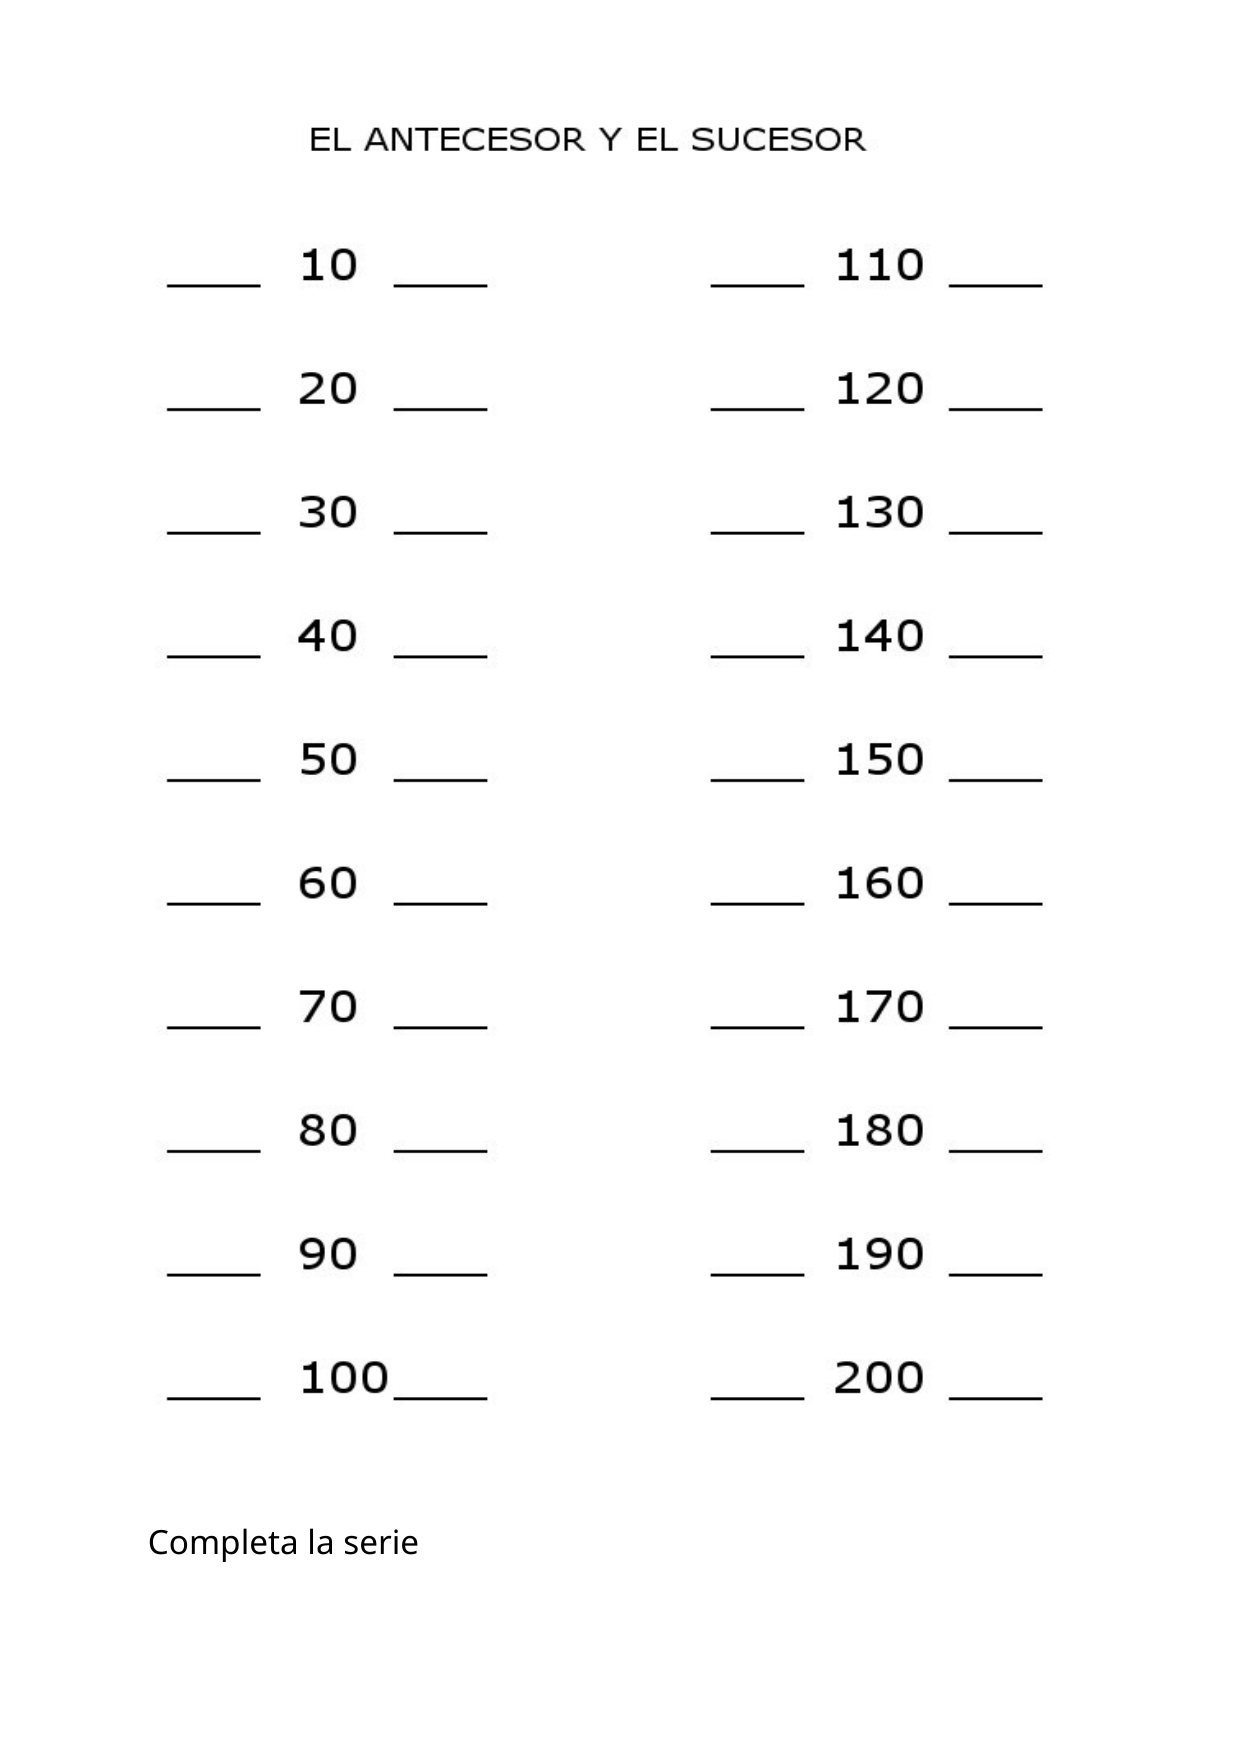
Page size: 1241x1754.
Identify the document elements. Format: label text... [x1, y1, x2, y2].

picture [147, 118, 1065, 1422]
text Completa la serie [148, 1519, 1122, 1564]
